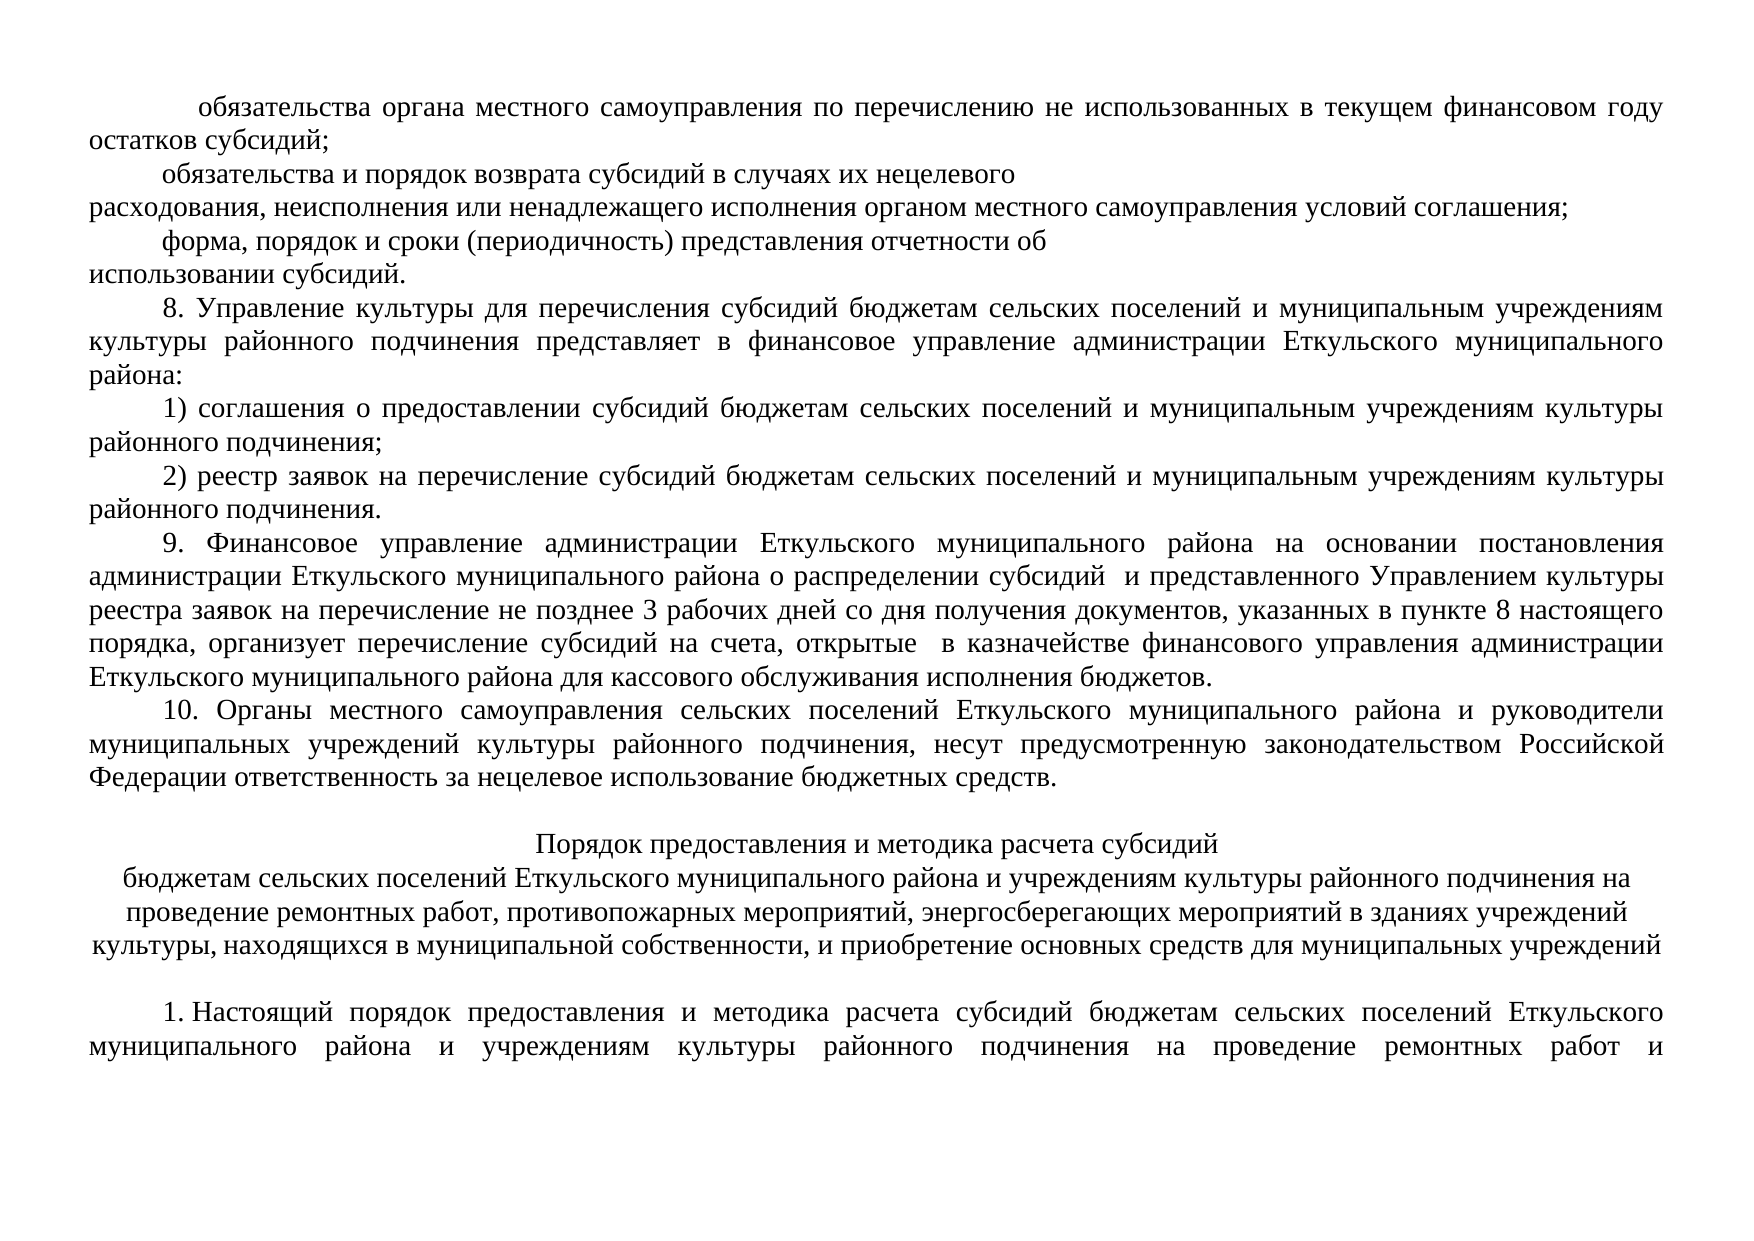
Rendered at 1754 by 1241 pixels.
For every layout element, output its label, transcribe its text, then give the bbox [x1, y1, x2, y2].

text обязательства и порядок возврата субсидий в случаях их нецелевого [89, 156, 1665, 189]
text 8. Управление культуры для перечисления субсидий бюджетам сельских поселений и муниципальным учреждениям культуры районного подчинения представляет в финансовое управление администрации Еткульского муниципального района: [89, 290, 1665, 391]
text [89, 994, 1665, 1061]
text форма, порядок и сроки (периодичность) представления отчетности об [89, 223, 1665, 256]
text расходования, неисполнения или ненадлежащего исполнения органом местного самоуправления условий соглашения; [89, 189, 1665, 223]
text использовании субсидий. [89, 256, 1665, 290]
text 1) соглашения о предоставлении субсидий бюджетам сельских поселений и муниципальным учреждениям культуры районного подчинения; [89, 391, 1665, 458]
text Порядок предоставления и методика расчета субсидий [89, 827, 1665, 860]
text бюджетам сельских поселений Еткульского муниципального района и учреждениям культуры районного подчинения на проведение ремонтных работ, противопожарных мероприятий, энергосберегающих мероприятий в зданиях учреждений культуры, находящихся в муниципальной собственности, и приобретение основных средств для муниципальных учреждений [89, 860, 1665, 961]
text 2) реестр заявок на перечисление субсидий бюджетам сельских поселений и муниципальным учреждениям культуры районного подчинения. [89, 458, 1665, 525]
text 10. Органы местного самоуправления сельских поселений Еткульского муниципального района и руководители муниципальных учреждений культуры районного подчинения, несут предусмотренную законодательством Российской Федерации ответственность за нецелевое использование бюджетных средств. [89, 692, 1665, 793]
text 9. Финансовое управление администрации Еткульского муниципального района на основании постановления администрации Еткульского муниципального района о распределении субсидий и представленного Управлением культуры реестра заявок на перечисление не позднее 3 рабочих дней со дня получения документов, указанных в пункте 8 настоящего порядка, организует перечисление субсидий на счета, открытые в казначействе финансового управления администрации Еткульского муниципального района для кассового обслуживания исполнения бюджетов. [89, 525, 1665, 692]
text обязательства органа местного самоуправления по перечислению не использованных в текущем финансовом году остатков субсидий; [89, 89, 1665, 156]
